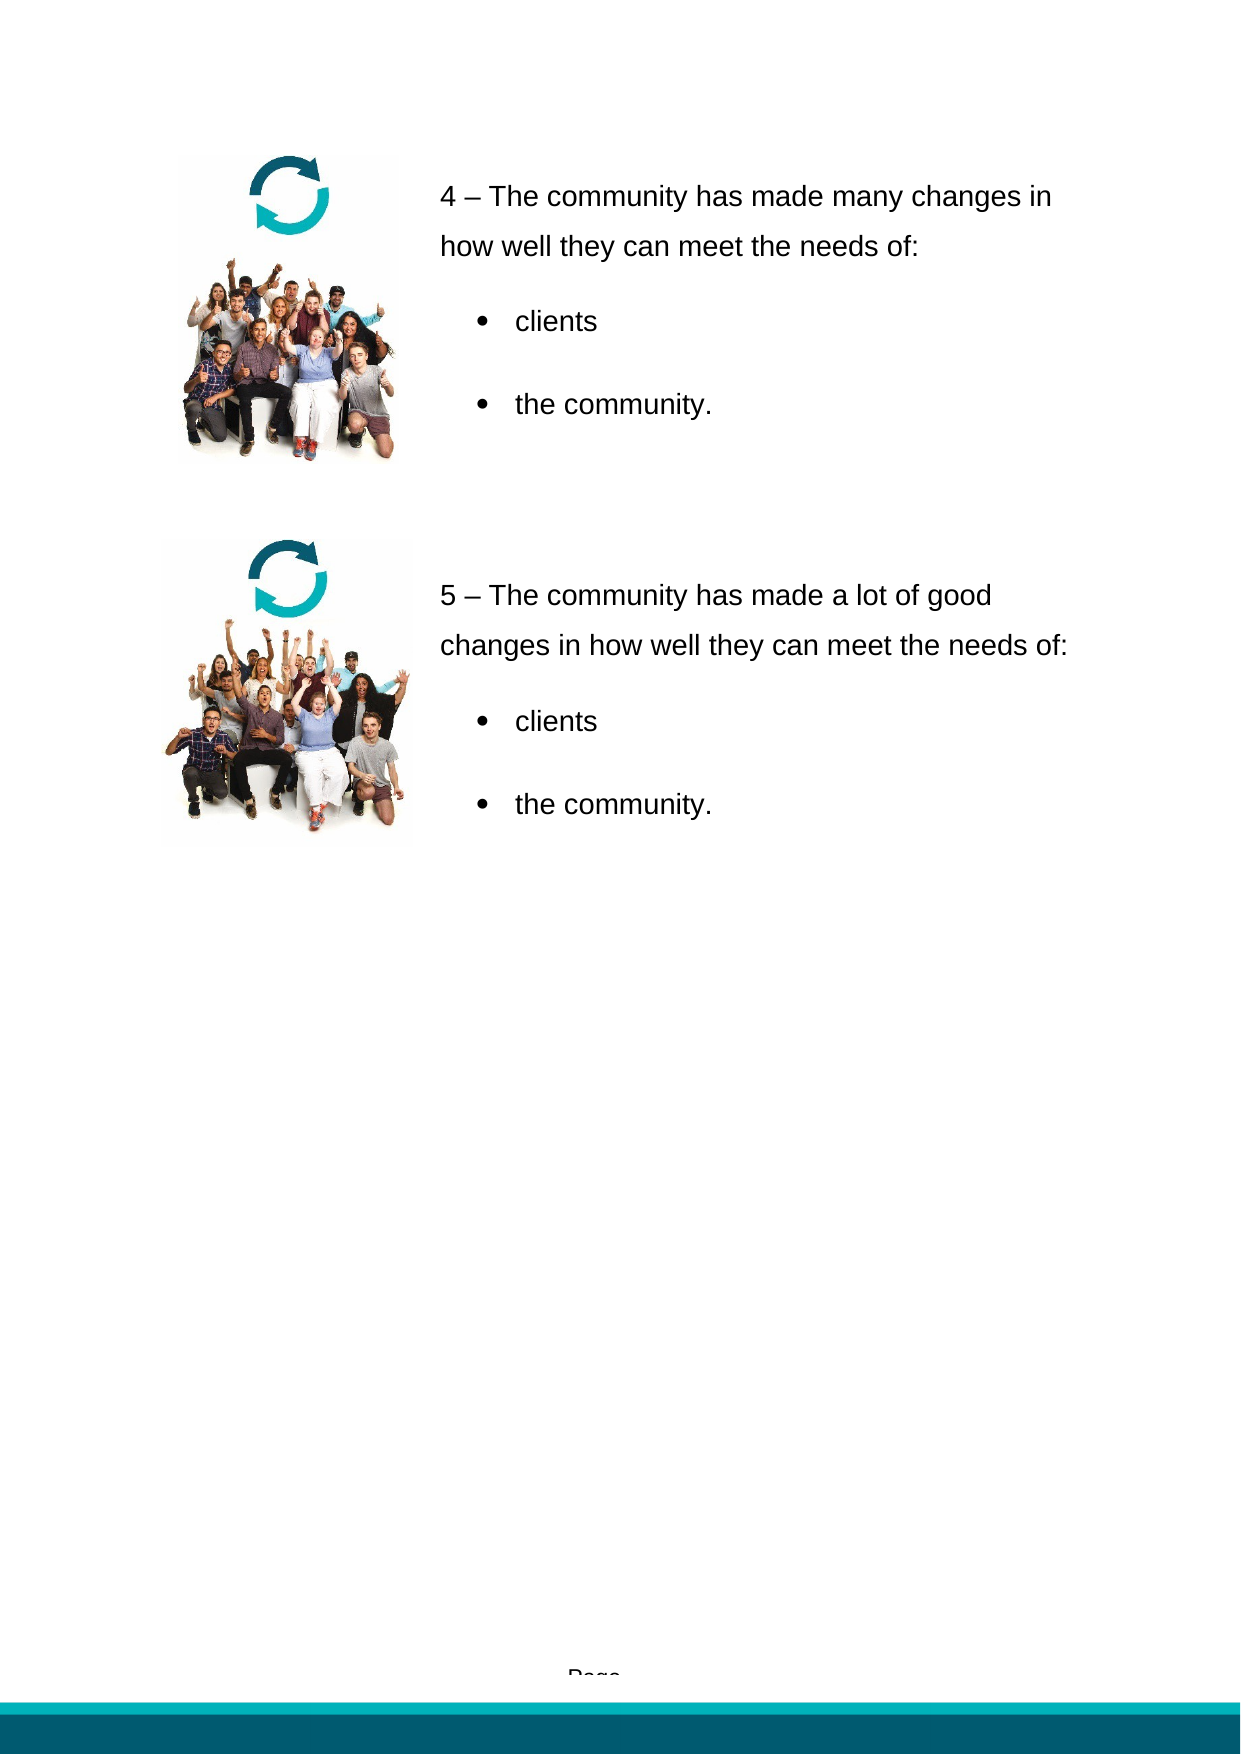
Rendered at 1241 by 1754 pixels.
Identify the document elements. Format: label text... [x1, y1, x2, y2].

picture [178, 155, 400, 464]
picture [0, 1702, 1241, 1714]
table_cell 5 – The community has made a lot of good changes in how well they can meet the needs of: clients the community. [419, 491, 1090, 821]
table_header 4 – The community has made many changes in how well they can meet the needs of: clients the community. [419, 179, 1090, 491]
picture [161, 539, 414, 847]
